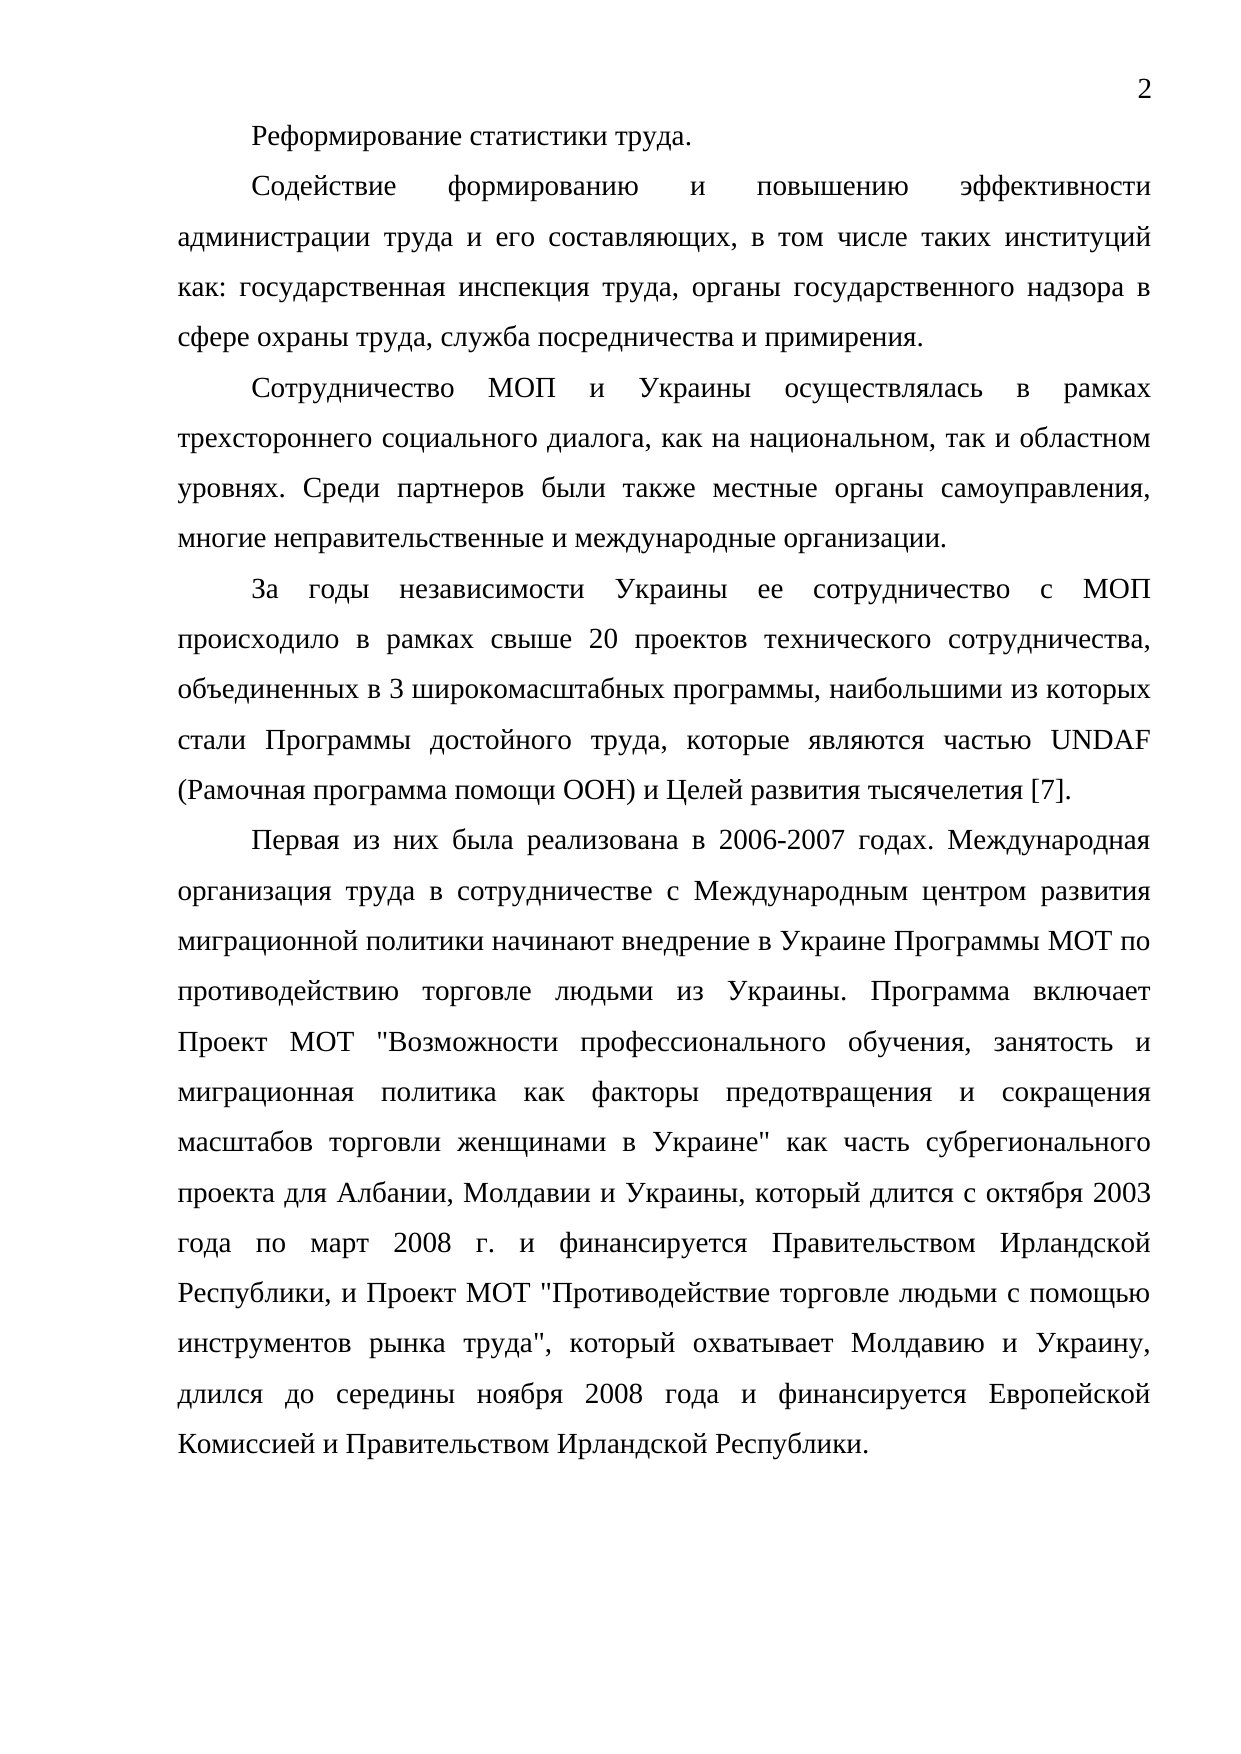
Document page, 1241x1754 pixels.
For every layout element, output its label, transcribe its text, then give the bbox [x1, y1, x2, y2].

text Первая из них была реализована в 2006-2007 годах. Международная организация труда в сотрудничестве с Международным центром развития миграционной политики начинают внедрение в Украине Программы МОТ по противодействию торговле людьми из Украины. Программа включает Проект МОТ "Возможности профессионального обучения, занятость и миграционная политика как факторы предотвращения и сокращения масштабов торговли женщинами в Украине" как часть субрегионального проекта для Албании, Молдавии и Украины, который длится с октября 2003 года по март 2008 г. и финансируется Правительством Ирландской Республики, и Проект МОТ "Противодействие торговле людьми с помощью инструментов рынка труда", который охватывает Молдавию и Украину, длился до середины ноября 2008 года и финансируется Европейской Комиссией и Правительством Ирландской Республики. [177, 822, 1152, 1460]
text Реформирование статистики труда. [177, 118, 1152, 152]
text За годы независимости Украины ее сотрудничество с МОП происходило в рамках свыше 20 проектов технического сотрудничества, объединенных в 3 широкомасштабных программы, наибольшими из которых стали Программы достойного труда, которые являются частью UNDAF (Рамочная программа помощи ООН) и Целей развития тысячелетия [7]. [177, 571, 1152, 806]
text Сотрудничество МОП и Украины осуществлялась в рамках трехстороннего социального диалога, как на национальном, так и областном уровнях. Среди партнеров были также местные органы самоуправления, многие неправительственные и международные организации. [177, 370, 1152, 554]
text Содействие формированию и повышению эффективности администрации труда и его составляющих, в том числе таких институций как: государственная инспекция труда, органы государственного надзора в сфере охраны труда, служба посредничества и примирения. [177, 168, 1152, 353]
